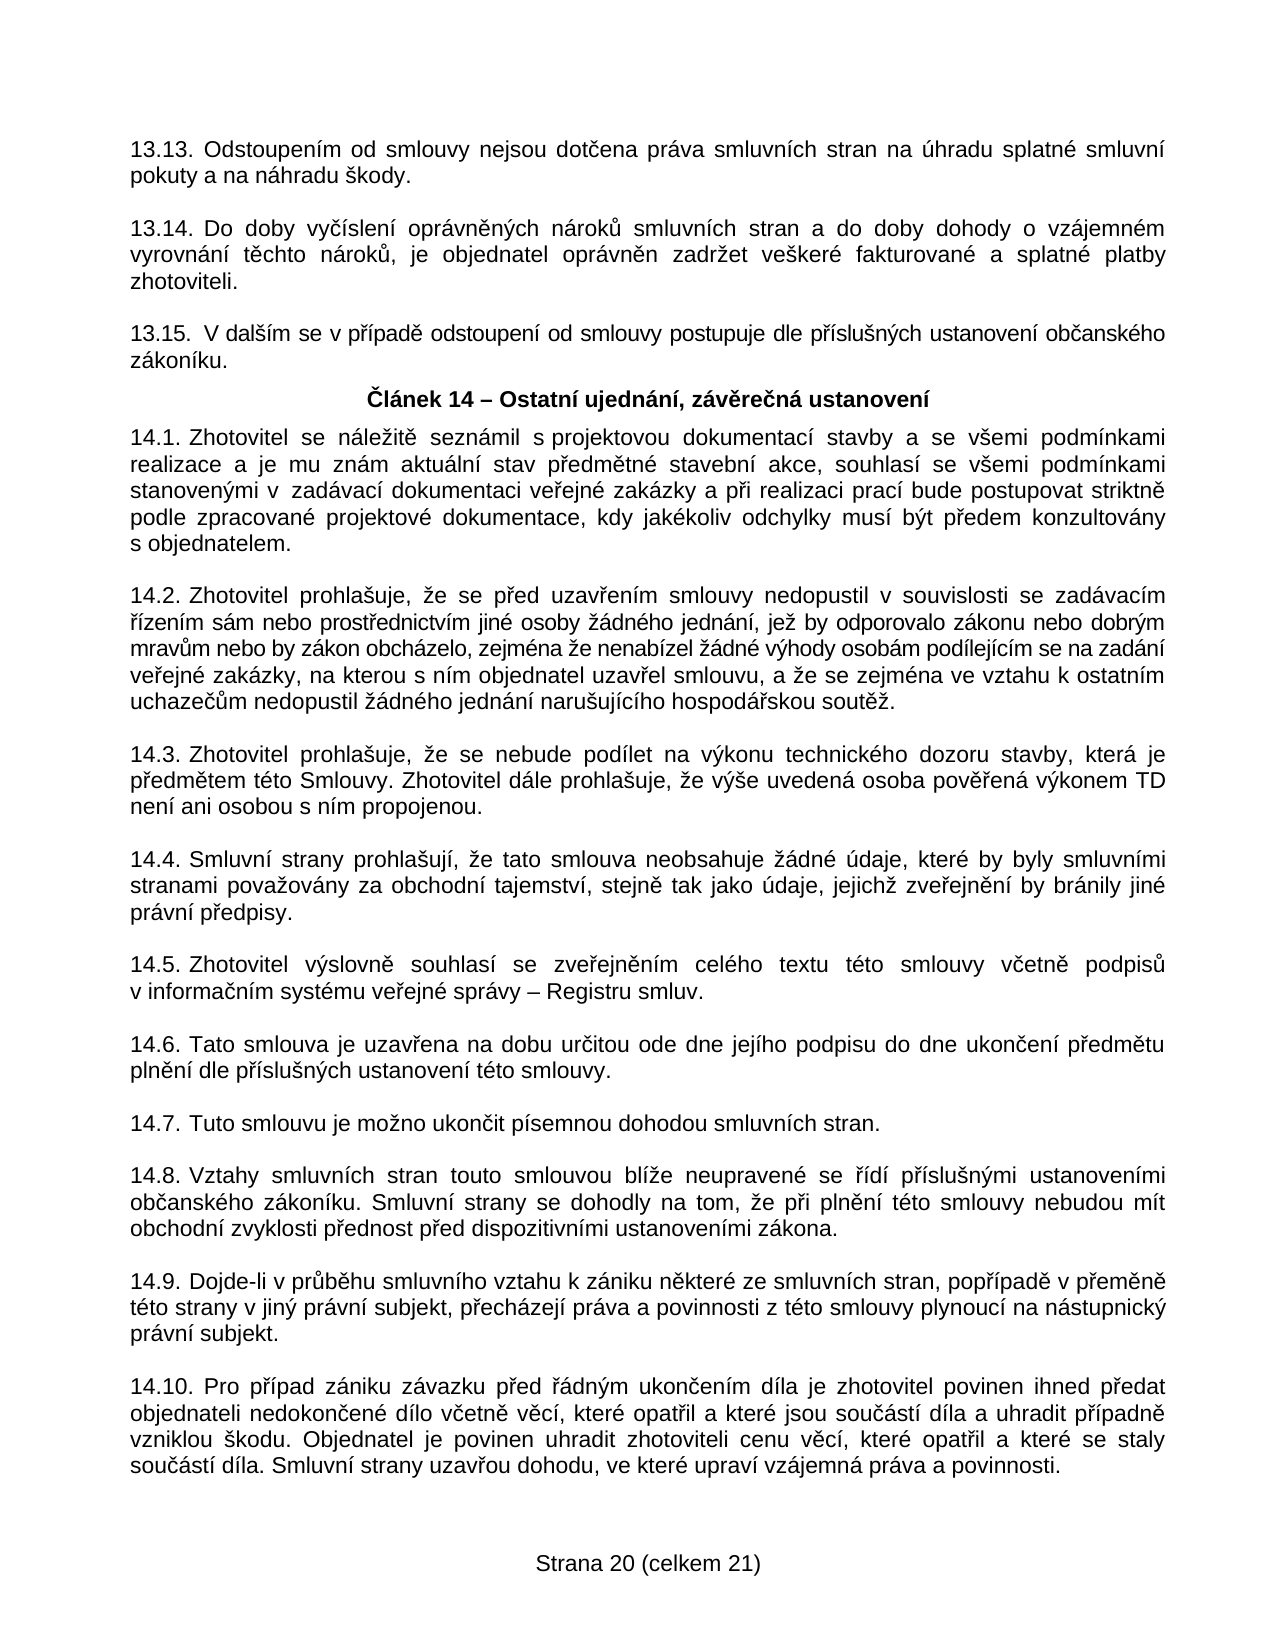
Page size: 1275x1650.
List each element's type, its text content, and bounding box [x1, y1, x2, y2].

list Vztahy smluvních stran touto smlouvou blíže neupravené se řídí příslušnými ustanoveními občanského zákoníku. Smluvní strany se dohodly na tom, že při plnění této smlouvy nebudou mít obchodní zvyklosti přednost před dispozitivními ustanoveními zákona. [130, 1162, 1166, 1241]
list Tuto smlouvu je možno ukončit písemnou dohodou smluvních stran. [130, 1109, 1166, 1136]
list Tato smlouva je uzavřena na dobu určitou ode dne jejího podpisu do dne ukončení předmětu plnění dle příslušných ustanovení této smlouvy. [130, 1031, 1166, 1083]
list V dalším se v případě odstoupení od smlouvy postupuje dle příslušných ustanovení občanského zákoníku. [130, 320, 1166, 373]
list Zhotovitel výslovně souhlasí se zveřejněním celého textu této smlouvy včetně podpisů v informačním systému veřejné správy – Registru smluv. [130, 951, 1166, 1004]
list Zhotovitel prohlašuje, že se nebude podílet na výkonu technického dozoru stavby, která je předmětem této Smlouvy. Zhotovitel dále prohlašuje, že výše uvedená osoba pověřená výkonem TD není ani osobou s ním propojenou. [130, 741, 1166, 820]
list Zhotovitel prohlašuje, že se před uzavřením smlouvy nedopustil v souvislosti se zadávacím řízením sám nebo prostřednictvím jiné osoby žádného jednání, jež by odporovalo zákonu nebo dobrým mravům nebo by zákon obcházelo, zejména že nenabízel žádné výhody osobám podílejícím se na zadání veřejné zakázky, na kterou s ním objednatel uzavřel smlouvu, a že se zejména ve vztahu k ostatním uchazečům nedopustil žádného jednání narušujícího hospodářskou soutěž. [130, 582, 1166, 714]
list Odstoupením od smlouvy nejsou dotčena práva smluvních stran na úhradu splatné smluvní pokuty a na náhradu škody. [130, 136, 1166, 188]
list Dojde-li v průběhu smluvního vztahu k zániku některé ze smluvních stran, popřípadě v přeměně této strany v jiný právní subjekt, přecházejí práva a povinnosti z této smlouvy plynoucí na nástupnický právní subjekt. [130, 1268, 1166, 1347]
text Článek 14 – Ostatní ujednání, závěrečná ustanovení [130, 386, 1166, 412]
list Pro případ zániku závazku před řádným ukončením díla je zhotovitel povinen ihned předat objednateli nedokončené dílo včetně věcí, které opatřil a které jsou součástí díla a uhradit případně vzniklou škodu. Objednatel je povinen uhradit zhotoviteli cenu věcí, které opatřil a které se staly součástí díla. Smluvní strany uzavřou dohodu, ve které upraví vzájemná práva a povinnosti. [130, 1373, 1166, 1478]
list Do doby vyčíslení oprávněných nároků smluvních stran a do doby dohody o vzájemném vyrovnání těchto nároků, je objednatel oprávněn zadržet veškeré fakturované a splatné platby zhotoviteli. [130, 215, 1166, 294]
list Zhotovitel se náležitě seznámil s projektovou dokumentací stavby a se všemi podmínkami realizace a je mu znám aktuální stav předmětné stavební akce, souhlasí se všemi podmínkami stanovenými v zadávací dokumentaci veřejné zakázky a při realizaci prací bude postupovat striktně podle zpracované projektové dokumentace, kdy jakékoliv odchylky musí být předem konzultovány s objednatelem. [130, 424, 1166, 556]
list Smluvní strany prohlašují, že tato smlouva neobsahuje žádné údaje, které by byly smluvními stranami považovány za obchodní tajemství, stejně tak jako údaje, jejichž zveřejnění by bránily jiné právní předpisy. [130, 846, 1166, 925]
